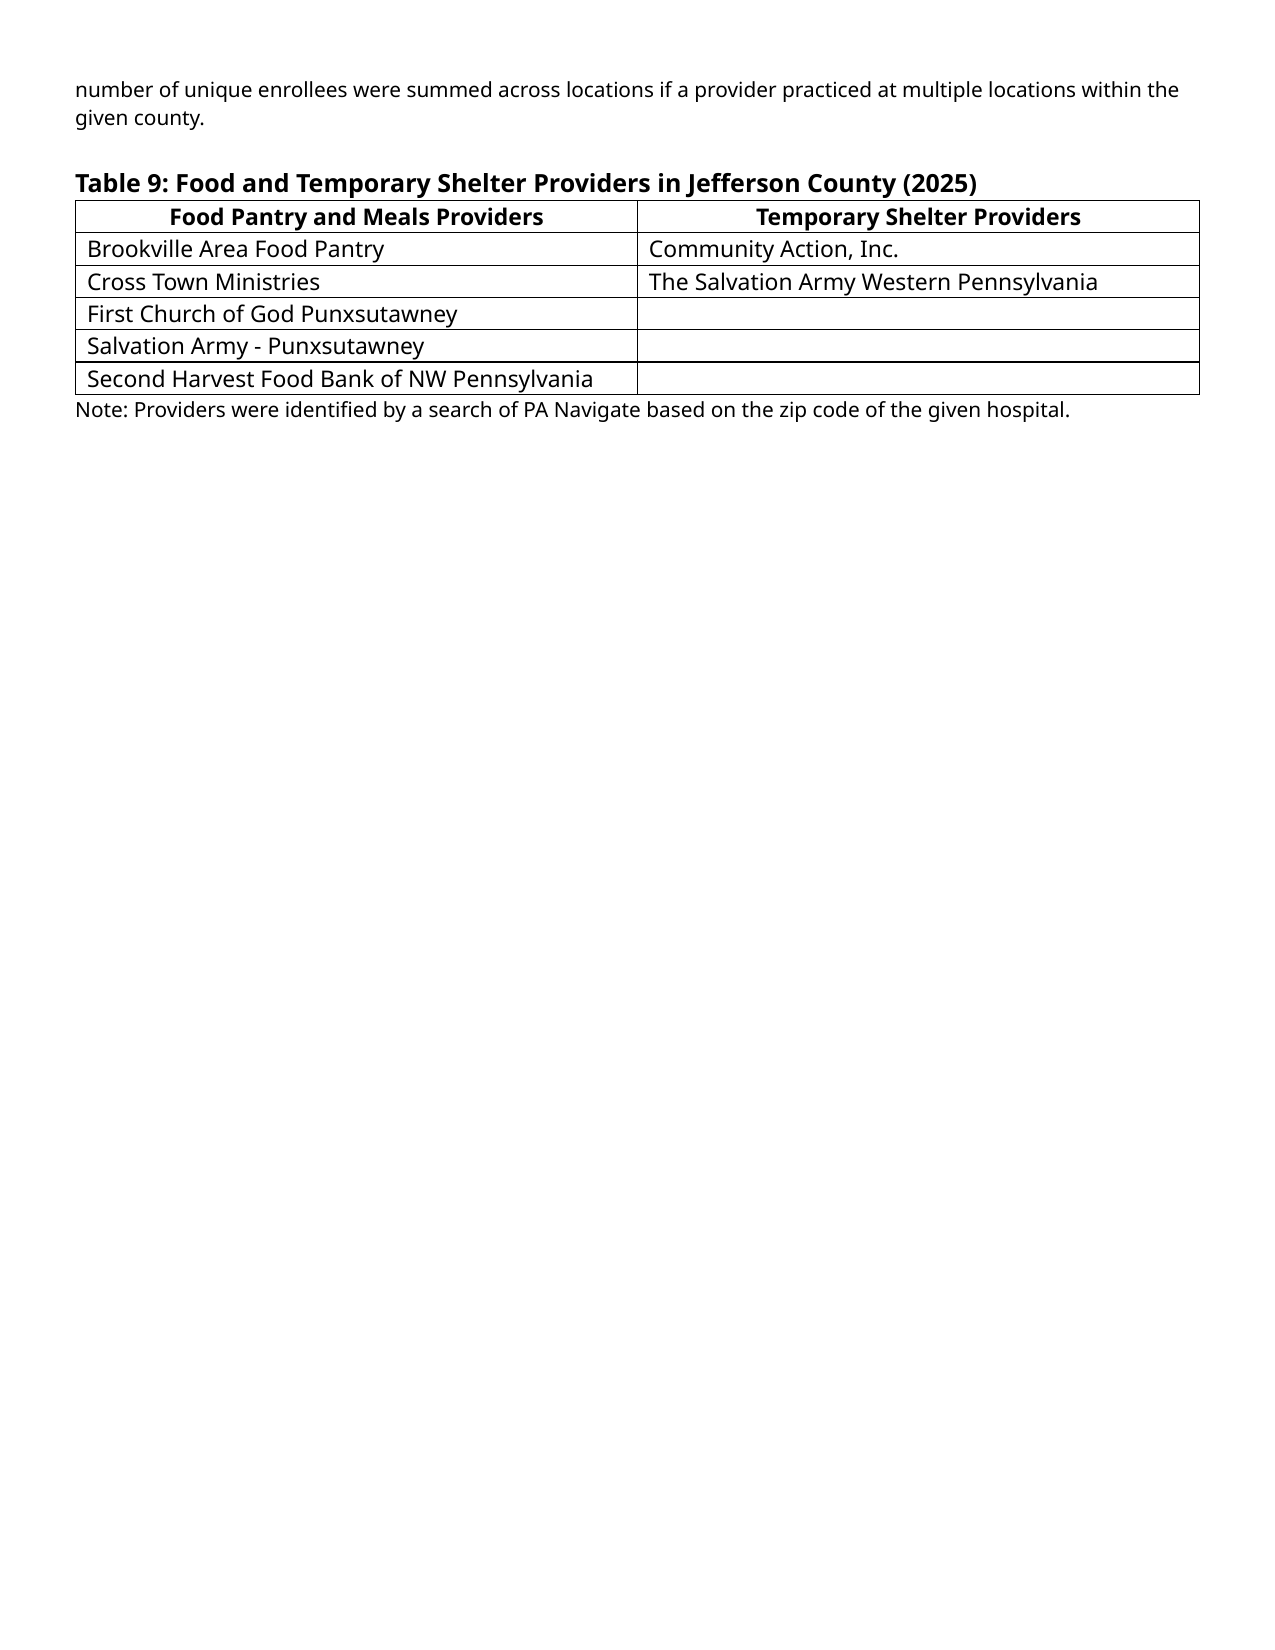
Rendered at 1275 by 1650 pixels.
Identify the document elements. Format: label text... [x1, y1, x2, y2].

table_cell [638, 330, 1199, 361]
table_cell First Church of God Punxsutawney [76, 298, 637, 329]
table_header Temporary Shelter Providers [638, 201, 1199, 232]
table_cell [638, 298, 1199, 329]
table_cell Community Action, Inc. [638, 233, 1199, 264]
table_cell The Salvation Army Western Pennsylvania [638, 266, 1199, 297]
text Note: Providers were identified by a search of PA Navigate based on the zip code of the given hospital. [75, 395, 1200, 423]
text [75, 75, 1200, 132]
table_cell Second Harvest Food Bank of NW Pennsylvania [76, 363, 637, 394]
table_header Food Pantry and Meals Providers [76, 201, 637, 232]
table_cell Cross Town Ministries [76, 266, 637, 297]
text Table 9: Food and Temporary Shelter Providers in Jefferson County (2025) [75, 166, 1200, 200]
table_cell Brookville Area Food Pantry [76, 233, 637, 264]
table_cell [638, 363, 1199, 394]
table_cell Salvation Army - Punxsutawney [76, 330, 637, 361]
